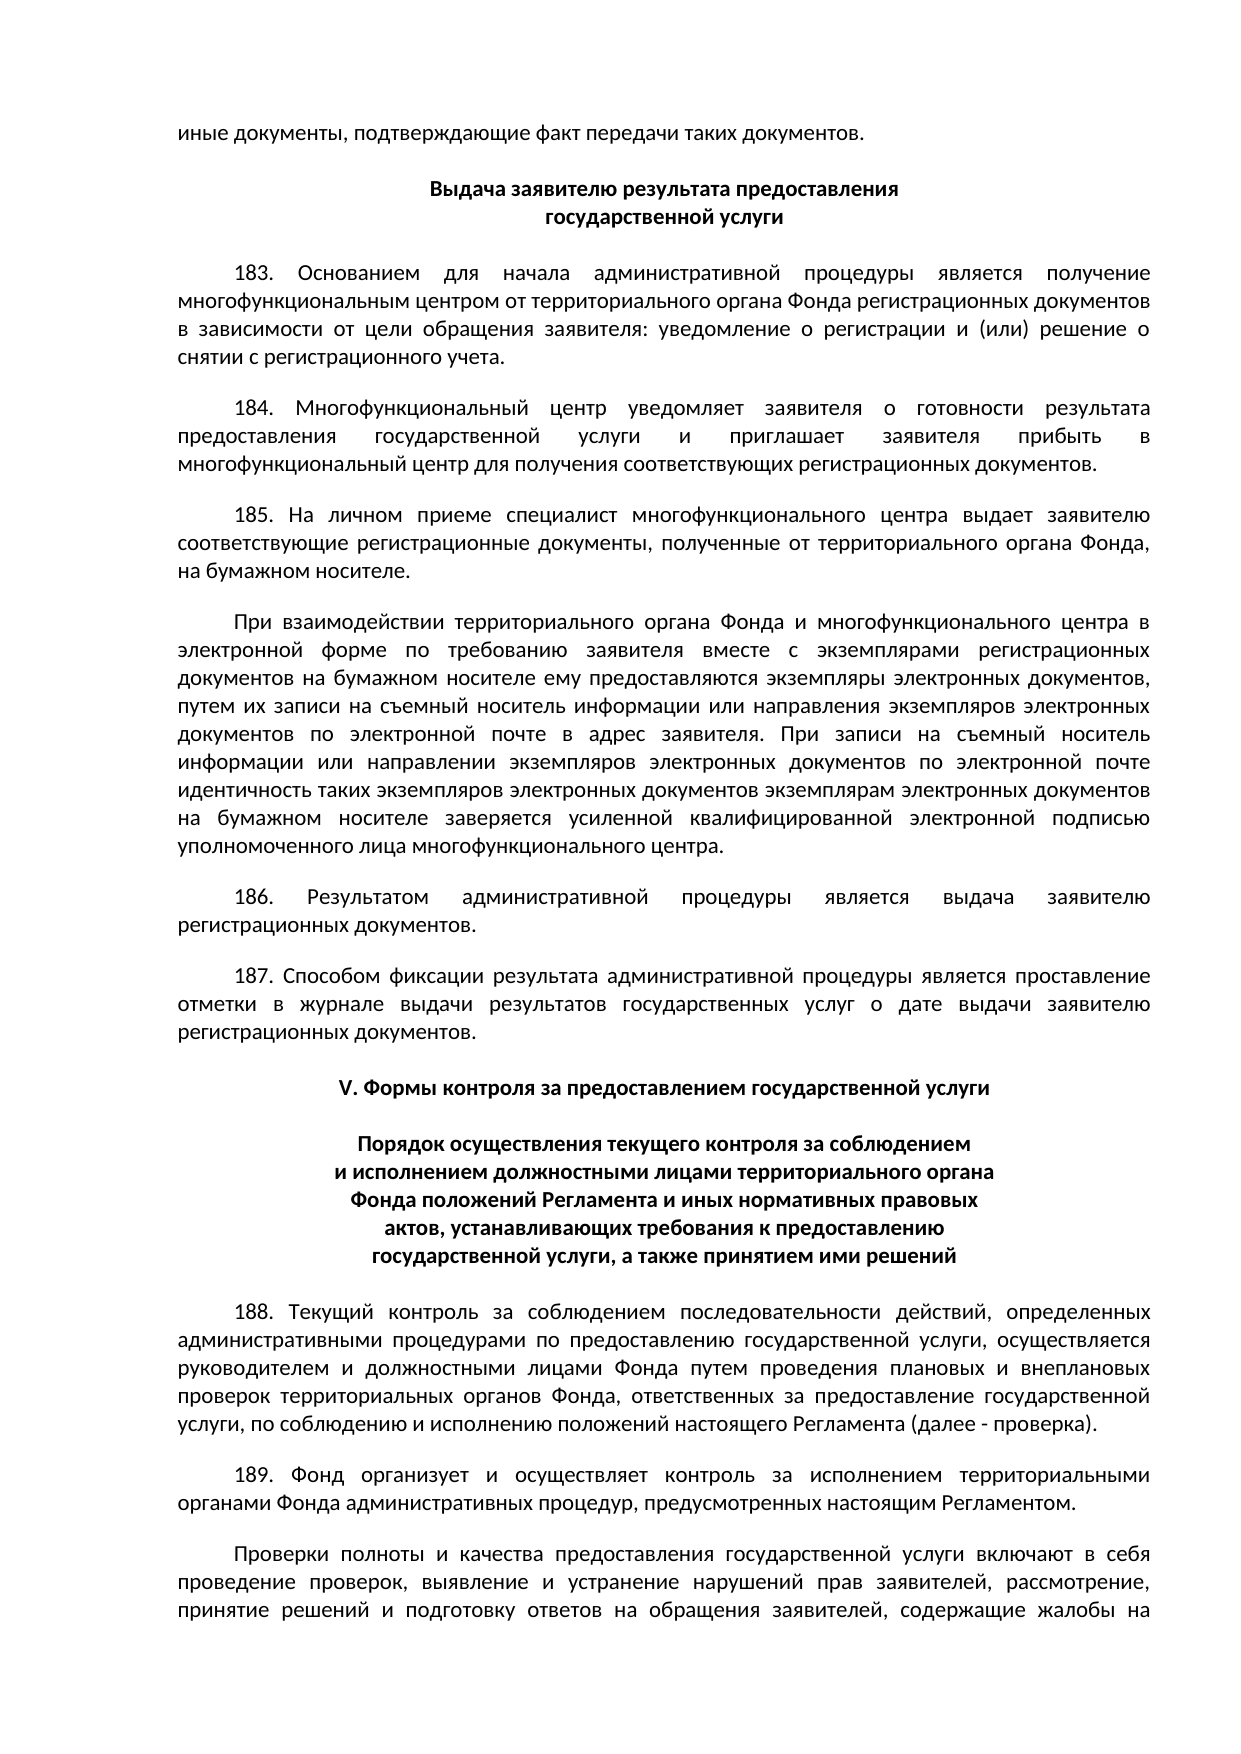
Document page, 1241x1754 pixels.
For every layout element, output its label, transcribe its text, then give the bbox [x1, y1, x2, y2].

title Порядок осуществления текущего контроля за соблюдением [177, 1129, 1152, 1157]
text При взаимодействии территориального органа Фонда и многофункционального центра в электронной форме по требованию заявителя вместе с экземплярами регистрационных документов на бумажном носителе ему предоставляются экземпляры электронных документов, путем их записи на съемный носитель информации или направления экземпляров электронных документов по электронной почте в адрес заявителя. При записи на съемный носитель информации или направлении экземпляров электронных документов по электронной почте идентичность таких экземпляров электронных документов экземплярам электронных документов на бумажном носителе заверяется усиленной квалифицированной электронной подписью уполномоченного лица многофункционального центра. [177, 607, 1152, 859]
title V. Формы контроля за предоставлением государственной услуги [177, 1073, 1152, 1101]
text 185. На личном приеме специалист многофункционального центра выдает заявителю соответствующие регистрационные документы, полученные от территориального органа Фонда, на бумажном носителе. [177, 500, 1152, 584]
title Выдача заявителю результата предоставления [177, 174, 1152, 202]
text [177, 118, 1152, 146]
title государственной услуги [177, 202, 1152, 230]
text 186. Результатом административной процедуры является выдача заявителю регистрационных документов. [177, 882, 1152, 938]
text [177, 1539, 1152, 1623]
text 187. Способом фиксации результата административной процедуры является проставление отметки в журнале выдачи результатов государственных услуг о дате выдачи заявителю регистрационных документов. [177, 961, 1152, 1045]
text 189. Фонд организует и осуществляет контроль за исполнением территориальными органами Фонда административных процедур, предусмотренных настоящим Регламентом. [177, 1461, 1152, 1517]
title актов, устанавливающих требования к предоставлению [177, 1213, 1152, 1241]
text 184. Многофункциональный центр уведомляет заявителя о готовности результата предоставления государственной услуги и приглашает заявителя прибыть в многофункциональный центр для получения соответствующих регистрационных документов. [177, 393, 1152, 477]
title и исполнением должностными лицами территориального органа [177, 1157, 1152, 1185]
title государственной услуги, а также принятием ими решений [177, 1241, 1152, 1269]
text 188. Текущий контроль за соблюдением последовательности действий, определенных административными процедурами по предоставлению государственной услуги, осуществляется руководителем и должностными лицами Фонда путем проведения плановых и внеплановых проверок территориальных органов Фонда, ответственных за предоставление государственной услуги, по соблюдению и исполнению положений настоящего Регламента (далее - проверка). [177, 1297, 1152, 1438]
title Фонда положений Регламента и иных нормативных правовых [177, 1185, 1152, 1213]
text 183. Основанием для начала административной процедуры является получение многофункциональным центром от территориального органа Фонда регистрационных документов в зависимости от цели обращения заявителя: уведомление о регистрации и (или) решение о снятии с регистрационного учета. [177, 258, 1152, 370]
